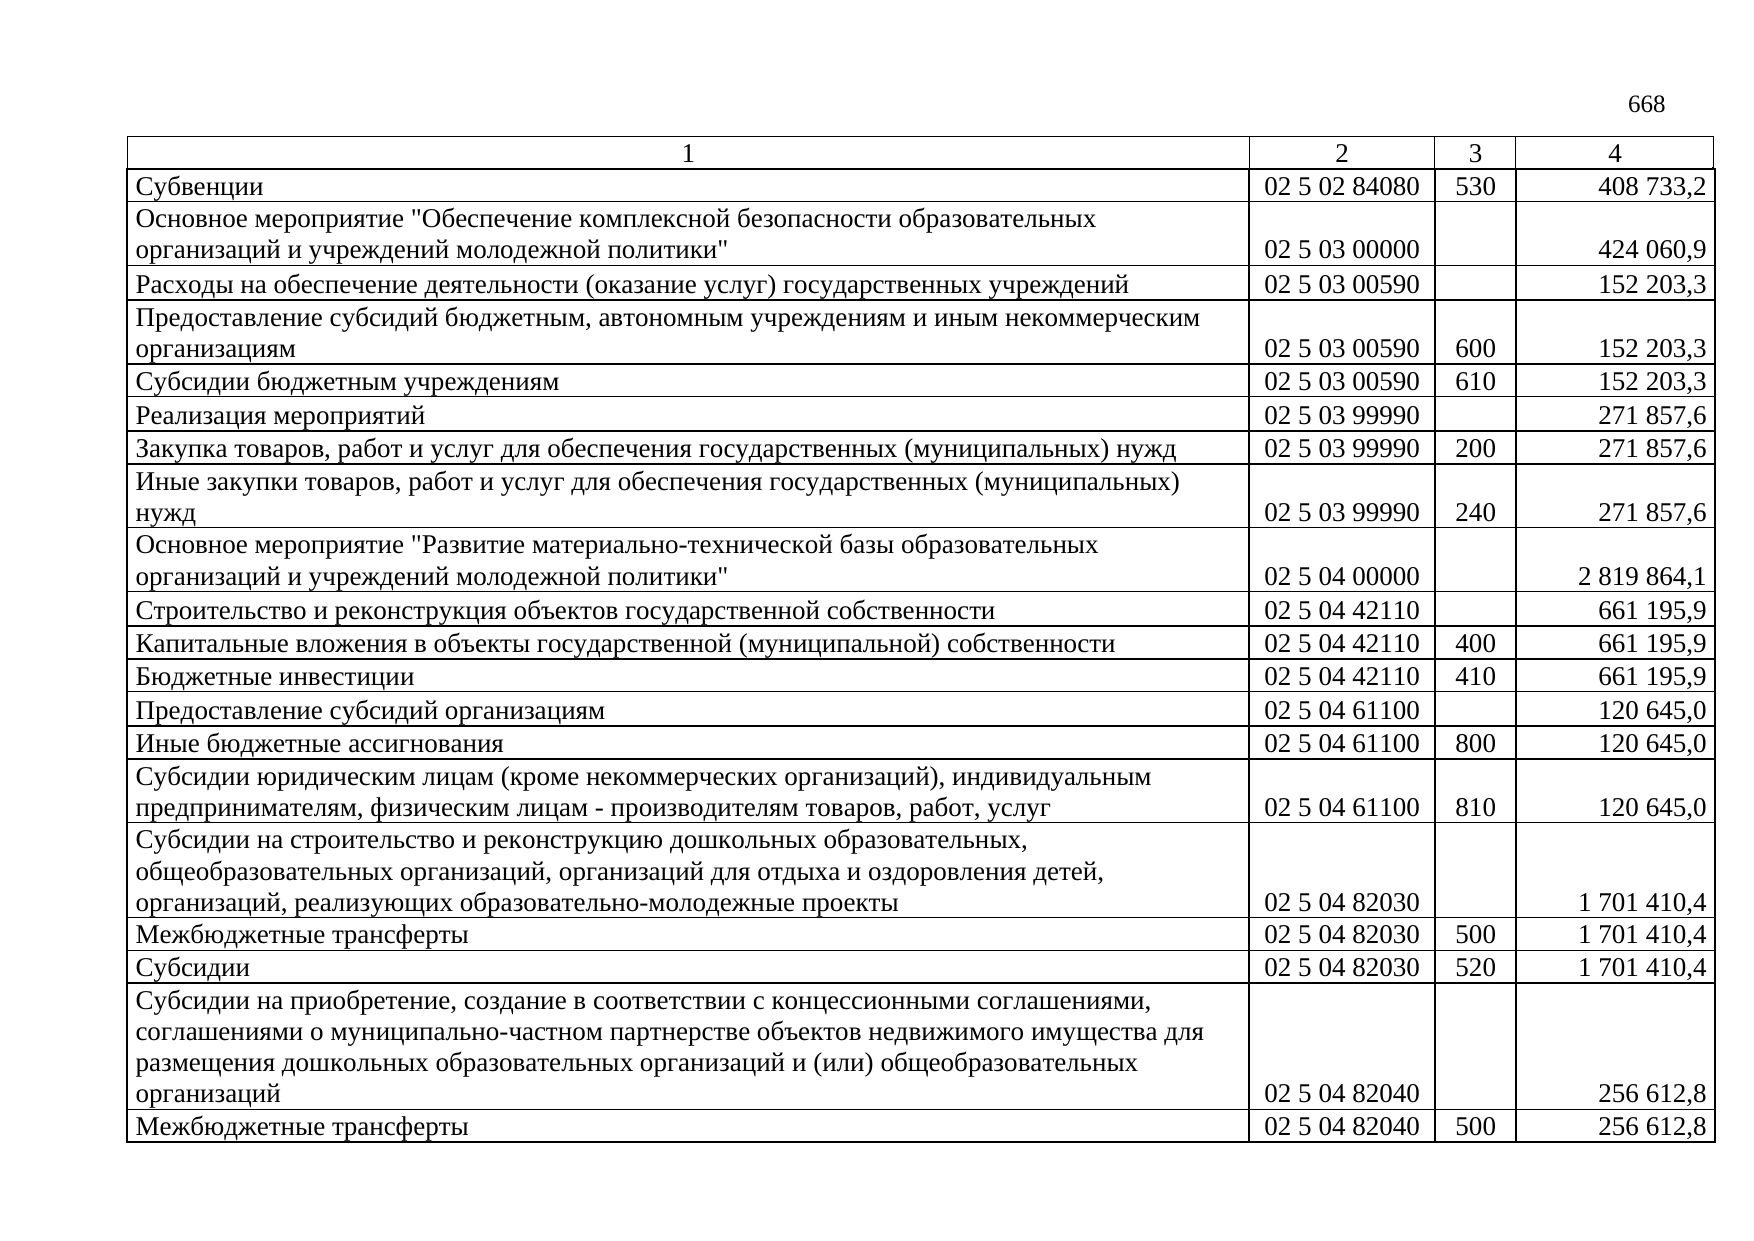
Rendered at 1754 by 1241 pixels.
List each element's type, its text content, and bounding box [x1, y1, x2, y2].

table_header 3 [1435, 137, 1515, 168]
table_cell 120 645,0 [1517, 760, 1714, 822]
table_cell Предоставление субсидий организациям [128, 692, 1248, 725]
table_cell 500 [1436, 918, 1515, 949]
table_cell 661 195,9 [1517, 627, 1714, 658]
table_cell 02 5 04 82040 [1250, 984, 1434, 1108]
table_cell 810 [1436, 760, 1515, 822]
table_cell 02 5 04 42110 [1250, 592, 1434, 625]
table_cell 1 701 410,4 [1517, 823, 1714, 917]
table_cell 424 060,9 [1517, 202, 1714, 264]
table_cell Субсидии на строительство и реконструкцию дошкольных образовательных, общеобразовательных организаций, организаций для отдыха и оздоровления детей, организаций, реализующих образовательно-молодежные проекты [128, 823, 1248, 917]
table_cell [1436, 202, 1515, 264]
table_cell Субсидии на приобретение, создание в соответствии с концессионными соглашениями, соглашениями о муниципально-частном партнерстве объектов недвижимого имущества для размещения дошкольных образовательных организаций и (или) общеобразовательных организаций [128, 984, 1248, 1108]
table_cell 256 612,8 [1517, 984, 1714, 1108]
table_cell 271 857,6 [1517, 465, 1714, 527]
table_cell 408 733,2 [1517, 170, 1714, 201]
table_cell 152 203,3 [1517, 365, 1714, 396]
table_cell 02 5 03 99990 [1250, 465, 1434, 527]
table_cell 240 [1436, 465, 1515, 527]
table_cell [1436, 592, 1515, 625]
table_cell 600 [1436, 301, 1515, 363]
table_cell Расходы на обеспечение деятельности (оказание услуг) государственных учреждений [128, 266, 1248, 299]
table_cell Межбюджетные трансферты [128, 918, 1248, 949]
table_cell Основное мероприятие "Обеспечение комплексной безопасности образовательных организаций и учреждений молодежной политики" [128, 202, 1248, 264]
table_cell 800 [1436, 727, 1515, 758]
table_cell Закупка товаров, работ и услуг для обеспечения государственных (муниципальных) нужд [128, 432, 1248, 463]
table_cell 610 [1436, 365, 1515, 396]
table_header 1 [128, 137, 1249, 168]
table_cell [1436, 984, 1515, 1108]
table_cell 520 [1436, 951, 1515, 982]
table_cell 02 5 04 42110 [1250, 660, 1434, 691]
table_cell [1436, 823, 1515, 917]
table_cell 400 [1436, 627, 1515, 658]
table_header 4 [1516, 137, 1713, 168]
table_cell 02 5 03 00590 [1250, 301, 1434, 363]
table_cell 271 857,6 [1517, 397, 1714, 430]
table_cell 02 5 02 84080 [1250, 170, 1434, 201]
table_cell Бюджетные инвестиции [128, 660, 1248, 691]
table_cell 1 701 410,4 [1517, 918, 1714, 949]
table_cell 2 819 864,1 [1517, 528, 1714, 591]
table_cell 410 [1436, 660, 1515, 691]
table_cell 02 5 04 82040 [1250, 1110, 1434, 1141]
table_cell Субсидии юридическим лицам (кроме некоммерческих организаций), индивидуальным предпринимателям, физическим лицам - производителям товаров, работ, услуг [128, 760, 1248, 822]
table_cell 661 195,9 [1517, 660, 1714, 691]
table_cell Иные бюджетные ассигнования [128, 727, 1248, 758]
table_cell 02 5 04 00000 [1250, 528, 1434, 591]
table_cell Межбюджетные трансферты [128, 1110, 1248, 1141]
table_header 2 [1250, 137, 1434, 168]
table_cell 02 5 03 00590 [1250, 266, 1434, 299]
table_cell [1436, 528, 1515, 591]
table_cell Основное мероприятие "Развитие материально-технической базы образовательных организаций и учреждений молодежной политики" [128, 528, 1248, 591]
table_cell Субсидии [128, 951, 1248, 982]
table_cell 02 5 03 99990 [1250, 432, 1434, 463]
table_cell 120 645,0 [1517, 727, 1714, 758]
table_cell 02 5 04 82030 [1250, 918, 1434, 949]
table_cell 256 612,8 [1517, 1110, 1714, 1141]
table_cell 120 645,0 [1517, 692, 1714, 725]
table_cell Субсидии бюджетным учреждениям [128, 365, 1248, 396]
table_cell 1 701 410,4 [1517, 951, 1714, 982]
table_cell 02 5 04 82030 [1250, 951, 1434, 982]
table_cell 02 5 04 42110 [1250, 627, 1434, 658]
table_cell [1436, 266, 1515, 299]
table_cell 661 195,9 [1517, 592, 1714, 625]
table_cell 200 [1436, 432, 1515, 463]
table_cell 271 857,6 [1517, 432, 1714, 463]
table_cell Строительство и реконструкция объектов государственной собственности [128, 592, 1248, 625]
table_cell 02 5 03 00000 [1250, 202, 1434, 264]
table_cell 02 5 04 61100 [1250, 727, 1434, 758]
table_cell [1436, 397, 1515, 430]
table_cell 02 5 03 00590 [1250, 365, 1434, 396]
table_cell 152 203,3 [1517, 301, 1714, 363]
table_cell Субвенции [128, 170, 1248, 201]
table_cell 530 [1436, 170, 1515, 201]
table_cell Капитальные вложения в объекты государственной (муниципальной) собственности [128, 627, 1248, 658]
table_cell 152 203,3 [1517, 266, 1714, 299]
table_cell Иные закупки товаров, работ и услуг для обеспечения государственных (муниципальных) нужд [128, 465, 1248, 527]
table_cell 02 5 04 82030 [1250, 823, 1434, 917]
table_cell 02 5 04 61100 [1250, 760, 1434, 822]
table_cell Реализация мероприятий [128, 397, 1248, 430]
table_cell 02 5 04 61100 [1250, 692, 1434, 725]
table_cell 02 5 03 99990 [1250, 397, 1434, 430]
table_cell 500 [1436, 1110, 1515, 1141]
table_cell [1436, 692, 1515, 725]
table_cell Предоставление субсидий бюджетным, автономным учреждениям и иным некоммерческим организациям [128, 301, 1248, 363]
